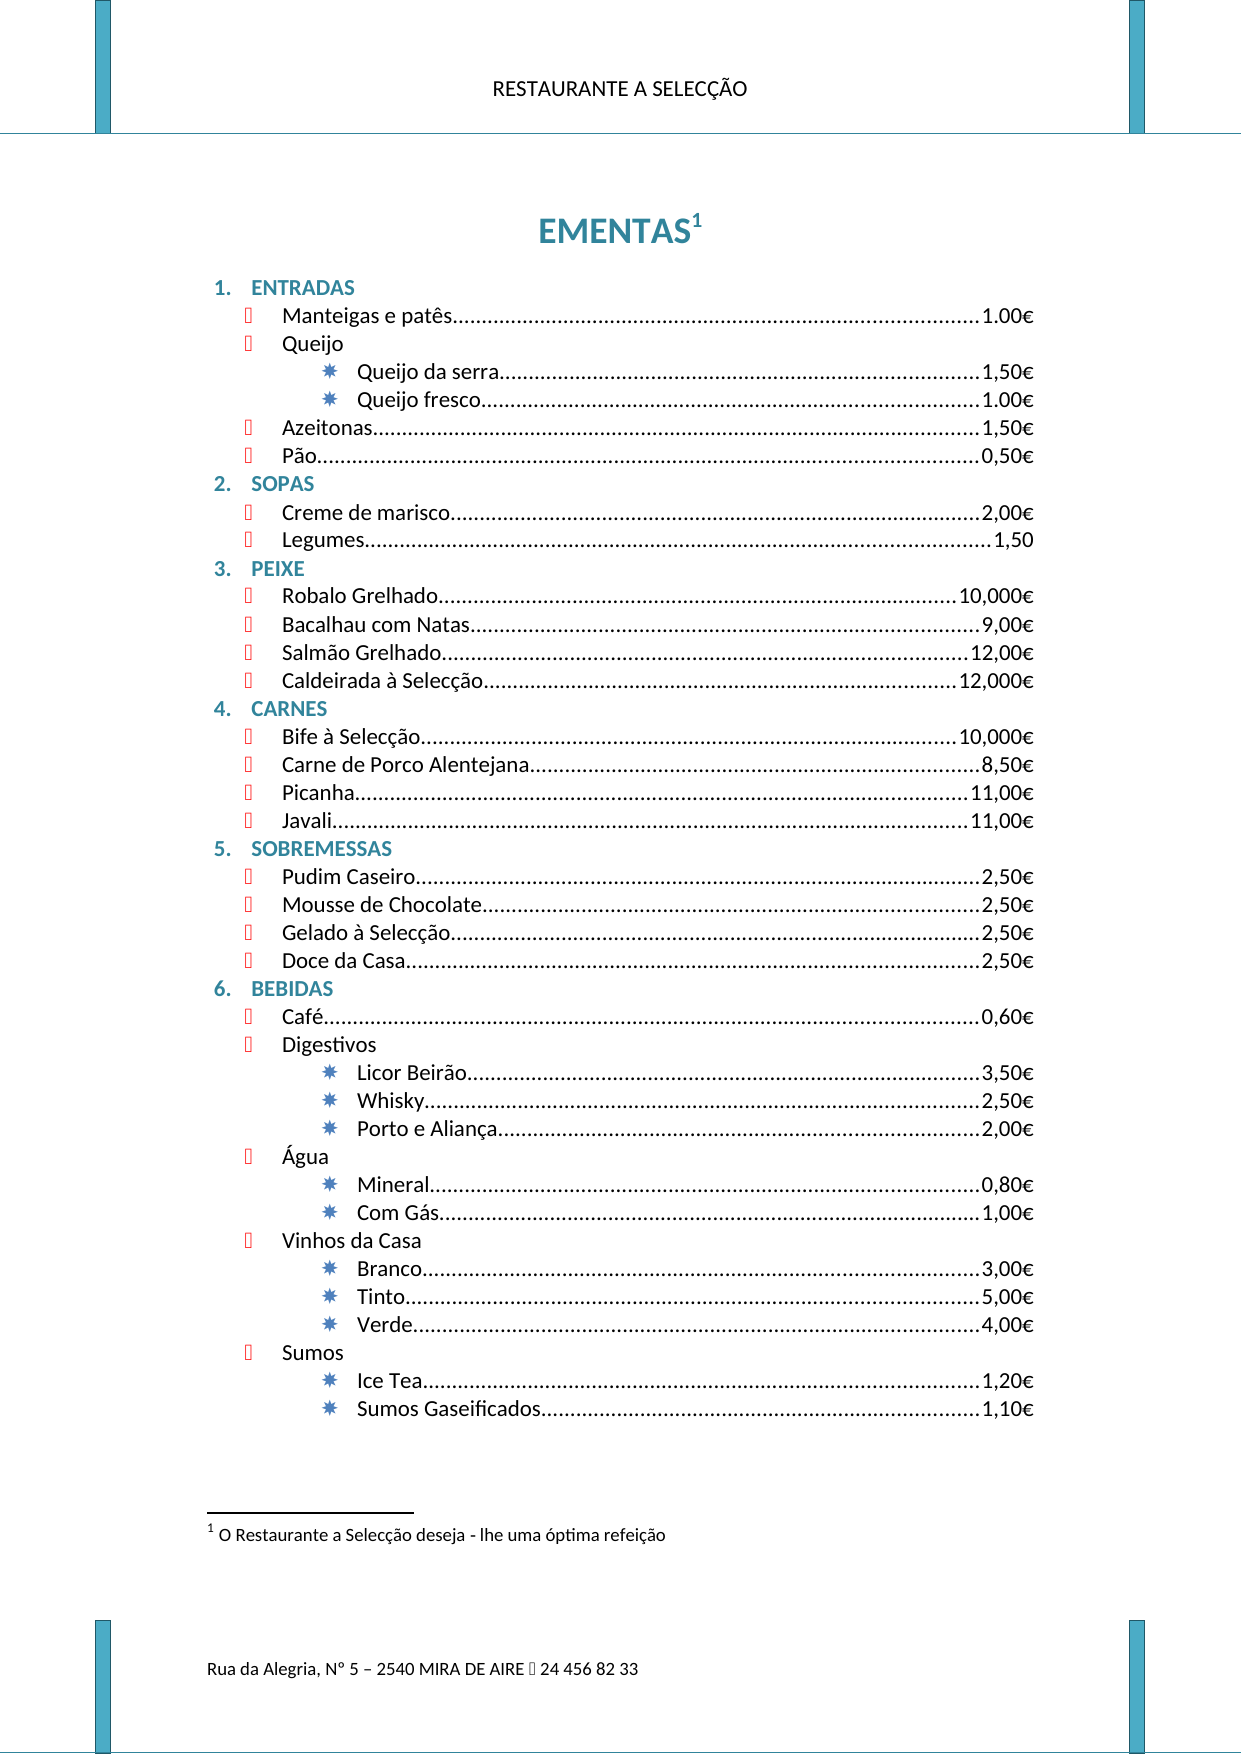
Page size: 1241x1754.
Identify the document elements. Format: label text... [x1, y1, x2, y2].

list Legumes 1,50 [244, 526, 1033, 554]
list Carne de Porco Alentejana 8,50€ [244, 750, 1033, 778]
list PEIXE [214, 554, 1033, 582]
list Branco 3,00€ [319, 1254, 1033, 1282]
list Pão 0,50€ [244, 442, 1033, 469]
list Sumos [244, 1338, 1033, 1366]
list Picanha 11,00€ [244, 778, 1033, 806]
list Caldeirada à Selecção 12,000€ [244, 666, 1033, 694]
list Robalo Grelhado 10,000€ [244, 582, 1033, 610]
list Whisky 2,50€ [319, 1086, 1033, 1114]
list Queijo da serra 1,50€ [319, 357, 1033, 386]
list Porto e Aliança 2,00€ [319, 1114, 1033, 1142]
list Pudim Caseiro 2,50€ [244, 862, 1033, 890]
list Sopas [214, 469, 1033, 498]
list Vinhos da Casa [244, 1226, 1033, 1254]
list Sumos Gaseificados 1,10€ [319, 1394, 1033, 1422]
list SOBREMESSAS [214, 834, 1033, 862]
list BEBIDAS [214, 974, 1033, 1002]
list Queijo fresco 1.00€ [319, 386, 1033, 413]
list CARNES [214, 694, 1033, 722]
list Digestivos [244, 1030, 1033, 1058]
list Entradas [214, 273, 1033, 301]
list Gelado à Selecção 2,50€ [244, 918, 1033, 946]
text EMENTAS [207, 207, 1033, 253]
list Creme de marisco 2,00€ [244, 498, 1033, 526]
list Água [244, 1142, 1033, 1170]
list Mineral 0,80€ [319, 1170, 1033, 1198]
list Azeitonas 1,50€ [244, 413, 1033, 442]
list Doce da Casa 2,50€ [244, 946, 1033, 974]
list Manteigas e patês 1.00€ [244, 301, 1033, 329]
list Ice Tea 1,20€ [319, 1366, 1033, 1394]
list Mousse de Chocolate 2,50€ [244, 890, 1033, 918]
list Bife à Selecção 10,000€ [244, 722, 1033, 750]
list Com Gás 1,00€ [319, 1198, 1033, 1226]
list Licor Beirão 3,50€ [319, 1058, 1033, 1086]
list Tinto 5,00€ [319, 1282, 1033, 1310]
list Verde 4,00€ [319, 1310, 1033, 1338]
list Javali 11,00€ [244, 806, 1033, 834]
list Bacalhau com Natas 9,00€ [244, 610, 1033, 638]
list Queijo [244, 329, 974, 357]
list Café 0,60€ [244, 1002, 1033, 1030]
list Salmão Grelhado 12,00€ [244, 638, 1033, 666]
